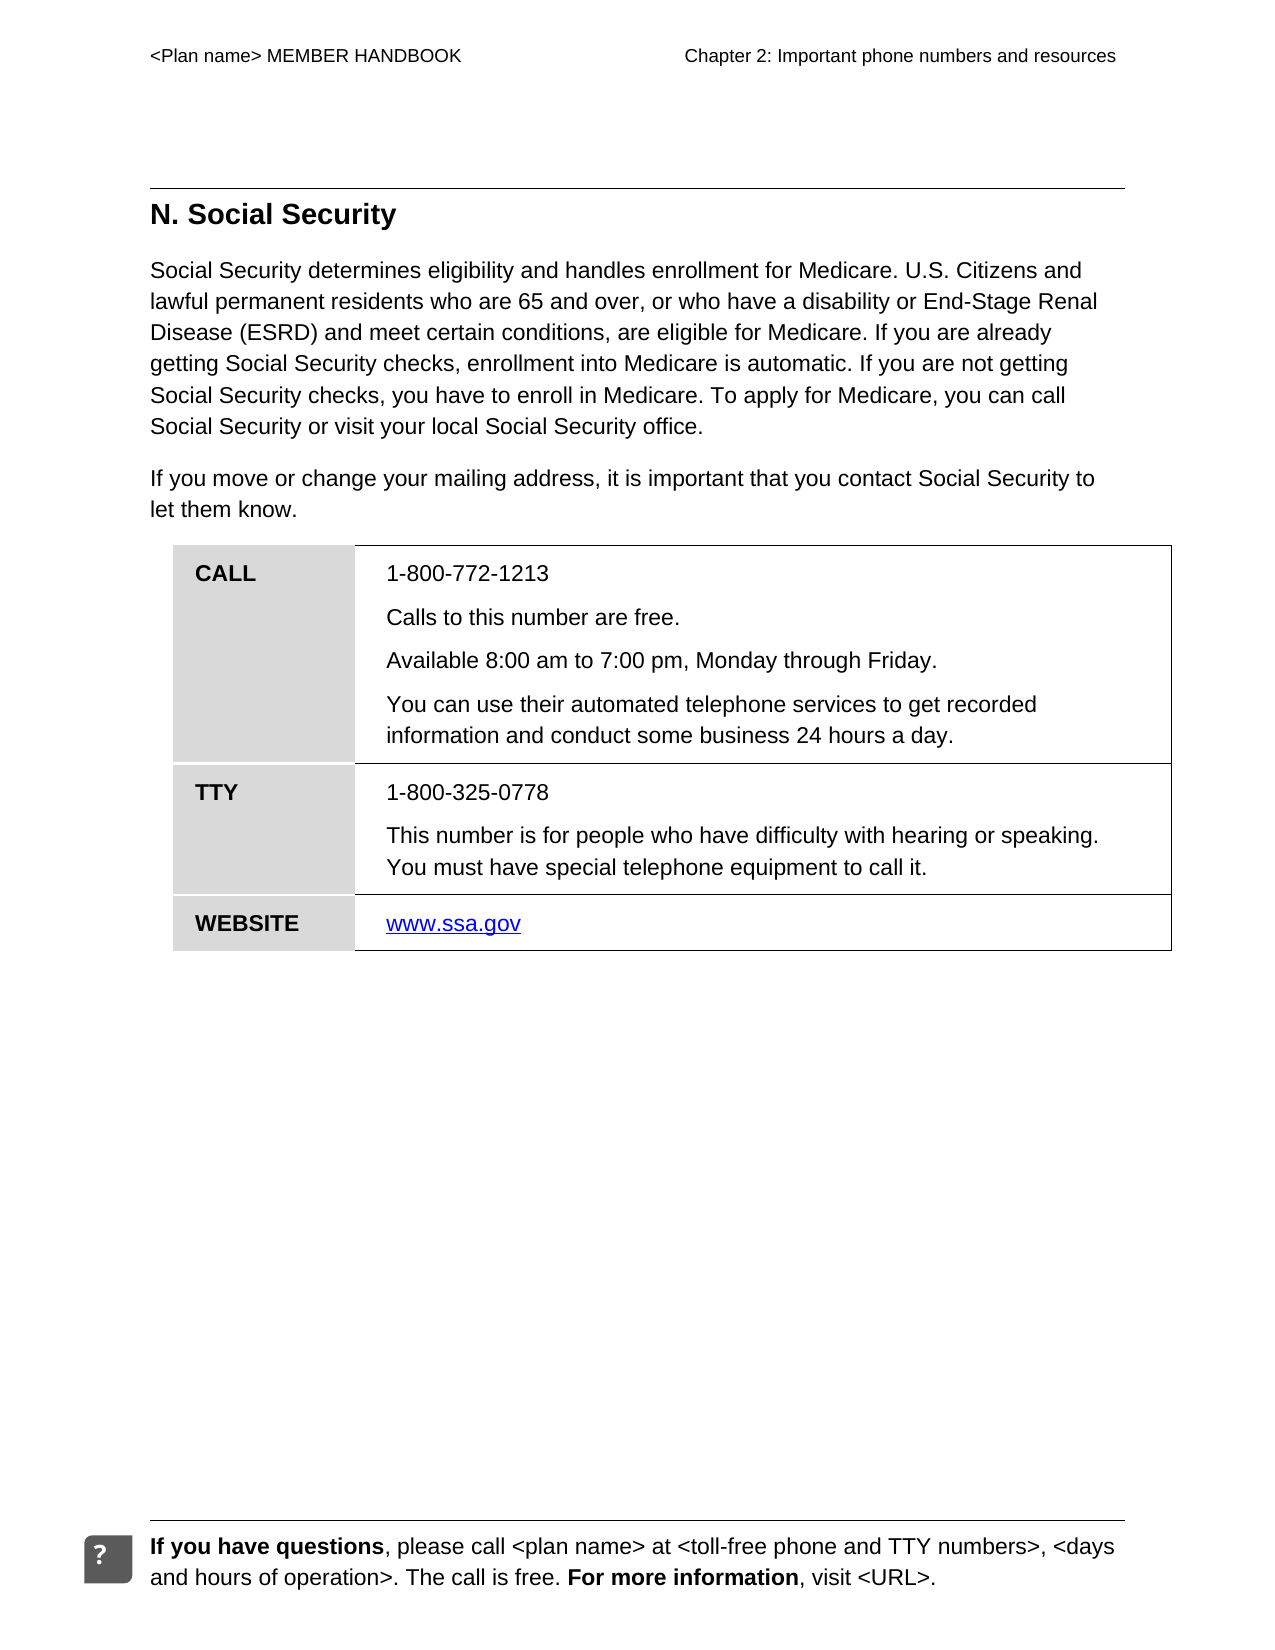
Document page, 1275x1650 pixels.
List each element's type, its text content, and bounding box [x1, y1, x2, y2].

table_cell TTY [173, 765, 355, 894]
text If you move or change your mailing address, it is important that you contact Social Security to let them know. [150, 461, 1125, 524]
table_cell WEBSITE [173, 896, 355, 950]
table_header 1-800-772-1213 Calls to this number are free. Available 8:00 am to 7:00 pm, Monday through Friday. You can use their automated telephone services to get recorded information and conduct some business 24 hours a day. [355, 546, 1171, 762]
table_header CALL [173, 546, 355, 762]
subtitle Social Security [150, 189, 1125, 232]
table_cell www.ssa.gov [355, 895, 1171, 950]
table_cell 1-800-325-0778 This number is for people who have difficulty with hearing or speaking. You must have special telephone equipment to call it. [355, 764, 1171, 894]
text Social Security determines eligibility and handles enrollment for Medicare. U.S. Citizens and lawful permanent residents who are 65 and over, or who have a disability or End-Stage Renal Disease (ESRD) and meet certain conditions, are eligible for Medicare. If you are already getting Social Security checks, enrollment into Medicare is automatic. If you are not getting Social Security checks, you have to enroll in Medicare. To apply for Medicare, you can call Social Security or visit your local Social Security office. [150, 253, 1125, 441]
